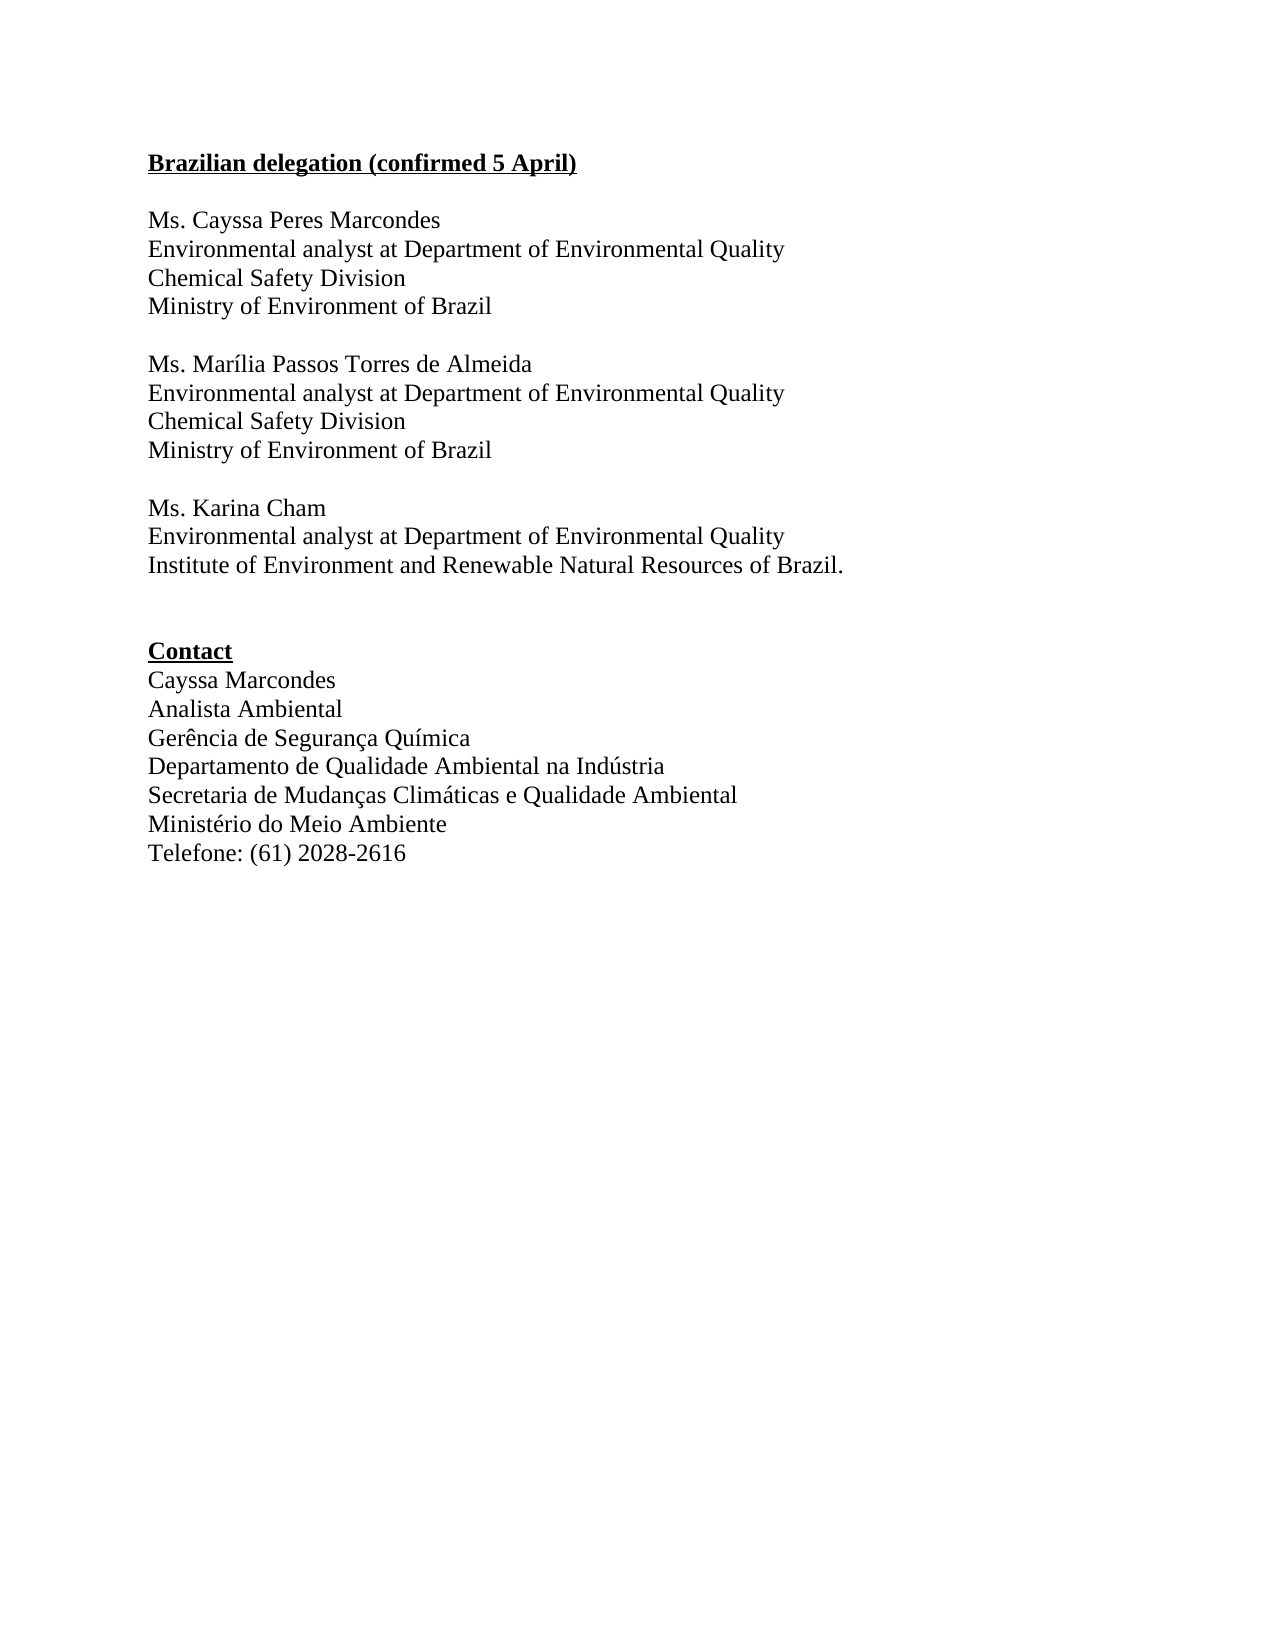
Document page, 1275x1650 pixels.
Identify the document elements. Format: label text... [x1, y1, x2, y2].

text Chemical Safety Division [148, 406, 1127, 435]
text Environmental analyst at Department of Environmental Quality [148, 234, 1127, 263]
text Chemical Safety Division [148, 263, 1127, 291]
text Environmental analyst at Department of Environmental Quality [148, 378, 1127, 406]
text Ministry of Environment of Brazil [148, 435, 1127, 464]
text Environmental analyst at Department of Environmental Quality [148, 521, 1127, 550]
text Institute of Environment and Renewable Natural Resources of Brazil. [148, 550, 1127, 579]
text Brazilian delegation (confirmed 5 April) [148, 148, 1127, 176]
text Ministry of Environment of Brazil [148, 291, 1127, 320]
text Ms. Marília Passos Torres de Almeida [148, 349, 1127, 378]
text Ms. Karina Cham [148, 493, 1127, 521]
text Ms. Cayssa Peres Marcondes [148, 205, 1127, 234]
text Contact Cayssa Marcondes Analista Ambiental Gerência de Segurança Química Departamento de Qualidade Ambiental na Indústria Secretaria de Mudanças Climáticas e Qualidade Ambiental Ministério do Meio Ambiente Telefone: (61) 2028-2616 [148, 636, 1127, 895]
